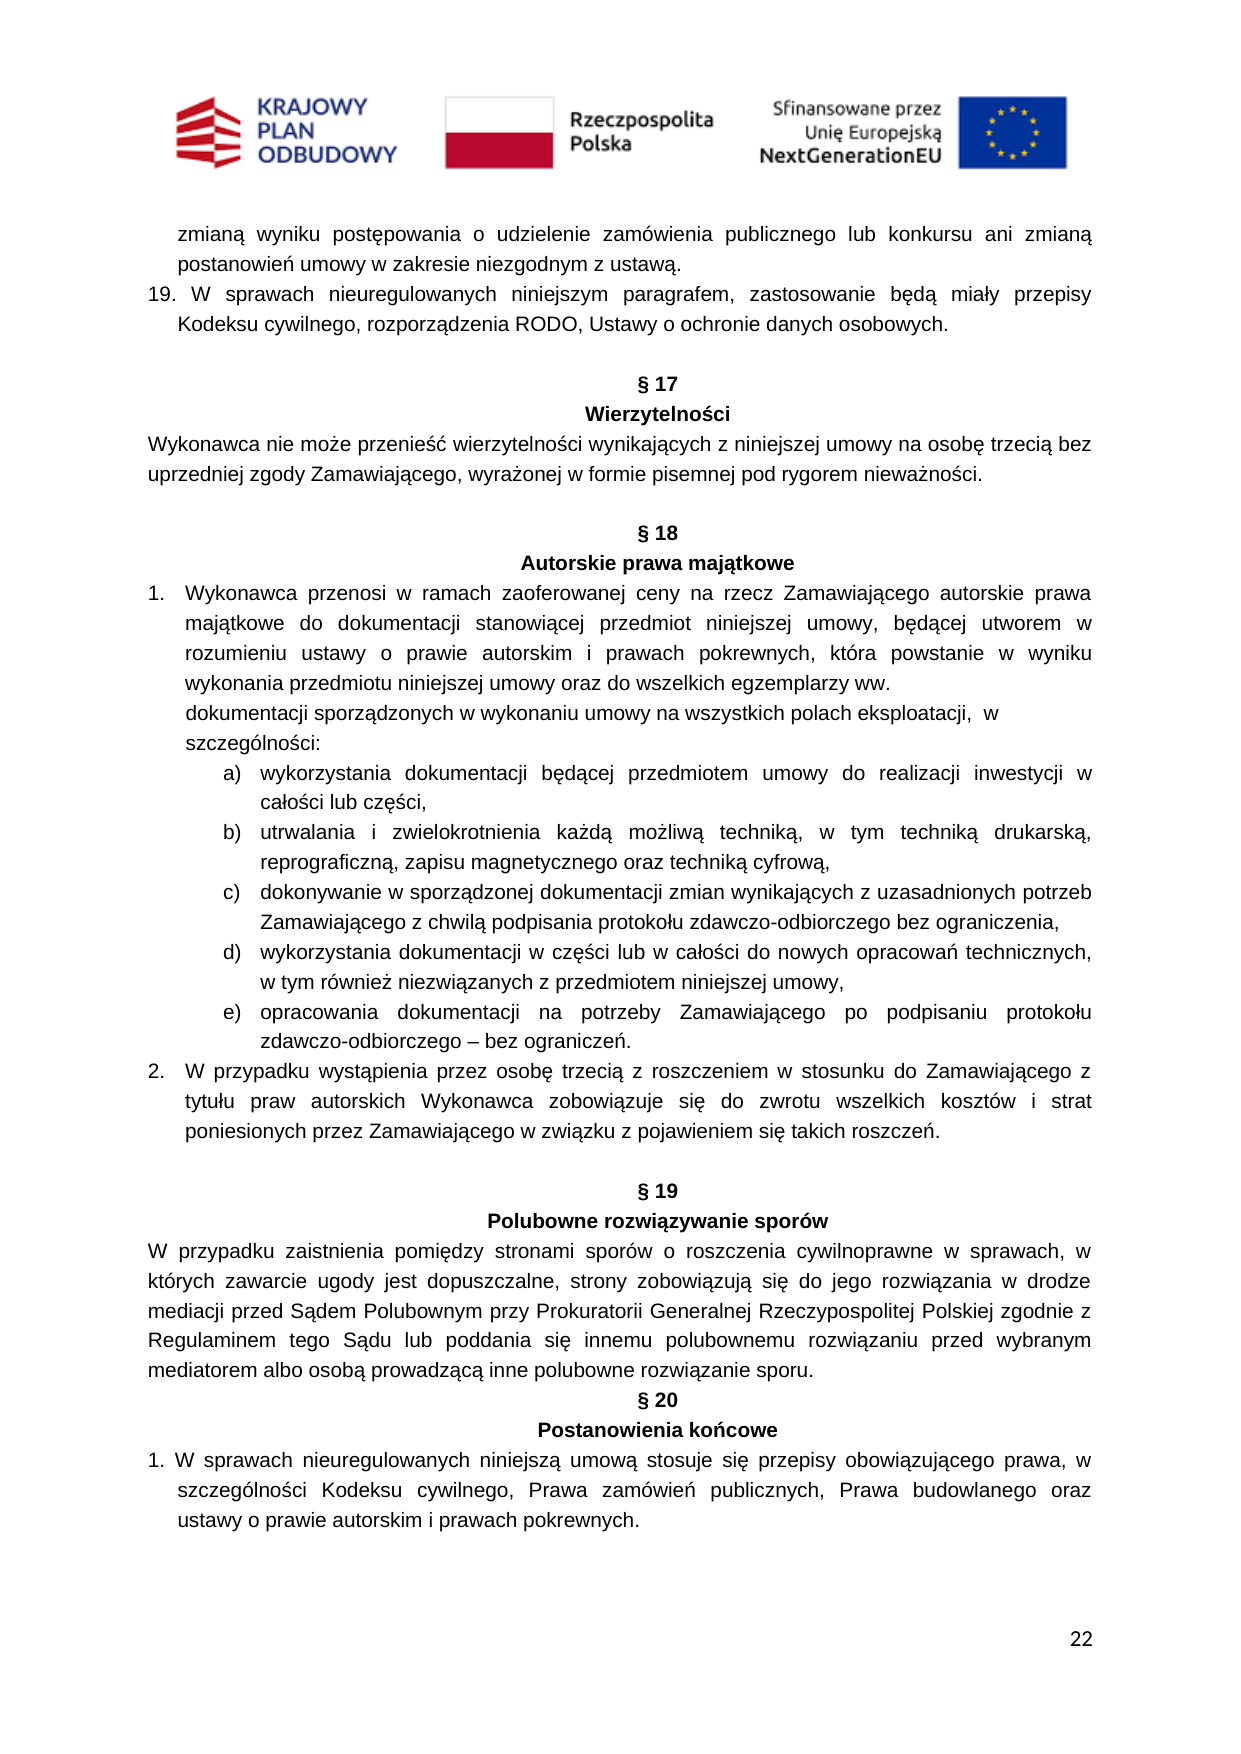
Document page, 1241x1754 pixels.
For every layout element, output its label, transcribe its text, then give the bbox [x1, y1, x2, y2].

list § 20 [223, 1388, 1093, 1412]
list wykorzystania dokumentacji w części lub w całości do nowych opracowań technicznych, w tym również niezwiązanych z przedmiotem niniejszej umowy, [223, 940, 1093, 993]
list § 18 [223, 521, 1093, 545]
text dokumentacji sporządzonych w wykonaniu umowy na wszystkich polach eksploatacji, w szczególności: [185, 701, 1093, 754]
list wykorzystania dokumentacji będącej przedmiotem umowy do realizacji inwestycji w całości lub części, [223, 760, 1093, 814]
list dokonywanie w sporządzonej dokumentacji zmian wynikających z uzasadnionych potrzeb Zamawiającego z chwilą podpisania protokołu zdawczo-odbiorczego bez ograniczenia, [223, 880, 1093, 934]
list opracowania dokumentacji na potrzeby Zamawiającego po podpisaniu protokołu zdawczo-odbiorczego – bez ograniczeń. [223, 999, 1093, 1053]
list W przypadku wystąpienia przez osobę trzecią z roszczeniem w stosunku do Zamawiającego z tytułu praw autorskich Wykonawca zobowiązuje się do zwrotu wszelkich kosztów i strat poniesionych przez Zamawiającego w związku z pojawieniem się takich roszczeń. [148, 1059, 1093, 1143]
list § 17 [223, 372, 1093, 396]
list W przypadku zaistnienia pomiędzy stronami sporów o roszczenia cywilnoprawne w sprawach, w których zawarcie ugody jest dopuszczalne, strony zobowiązują się do jego rozwiązania w drodze mediacji przed Sądem Polubownym przy Prokuratorii Generalnej Rzeczypospolitej Polskiej zgodnie z Regulaminem tego Sądu lub poddania się innemu polubownemu rozwiązaniu przed wybranym mediatorem albo osobą prowadzącą inne polubowne rozwiązanie sporu. [148, 1239, 1093, 1382]
list 19. W sprawach nieuregulowanych niniejszym paragrafem, zastosowanie będą miały przepisy Kodeksu cywilnego, rozporządzenia RODO, Ustawy o ochronie danych osobowych. [148, 282, 1093, 336]
list § 19 [223, 1179, 1093, 1203]
list Wierzytelności [223, 402, 1093, 426]
list 1. W sprawach nieuregulowanych niniejszą umową stosuje się przepisy obowiązującego prawa, w szczególności Kodeksu cywilnego, Prawa zamówień publicznych, Prawa budowlanego oraz ustawy o prawie autorskim i prawach pokrewnych. [148, 1448, 1093, 1532]
list Polubowne rozwiązywanie sporów [223, 1209, 1093, 1233]
list Autorskie prawa majątkowe [223, 551, 1093, 575]
picture [153, 73, 1091, 193]
list Wykonawca nie może przenieść wierzytelności wynikających z niniejszej umowy na osobę trzecią bez uprzedniej zgody Zamawiającego, wyrażonej w formie pisemnej pod rygorem nieważności. [148, 431, 1093, 485]
list Wykonawca przenosi w ramach zaoferowanej ceny na rzecz Zamawiającego autorskie prawa majątkowe do dokumentacji stanowiącej przedmiot niniejszej umowy, będącej utworem w rozumieniu ustawy o prawie autorskim i prawach pokrewnych, która powstanie w wyniku wykonania przedmiotu niniejszej umowy oraz do wszelkich egzemplarzy ww. [148, 581, 1093, 694]
list utrwalania i zwielokrotnienia każdą możliwą techniką, w tym techniką drukarską, reprograficzną, zapisu magnetycznego oraz techniką cyfrową, [223, 820, 1093, 874]
list Postanowienia końcowe [223, 1418, 1093, 1442]
